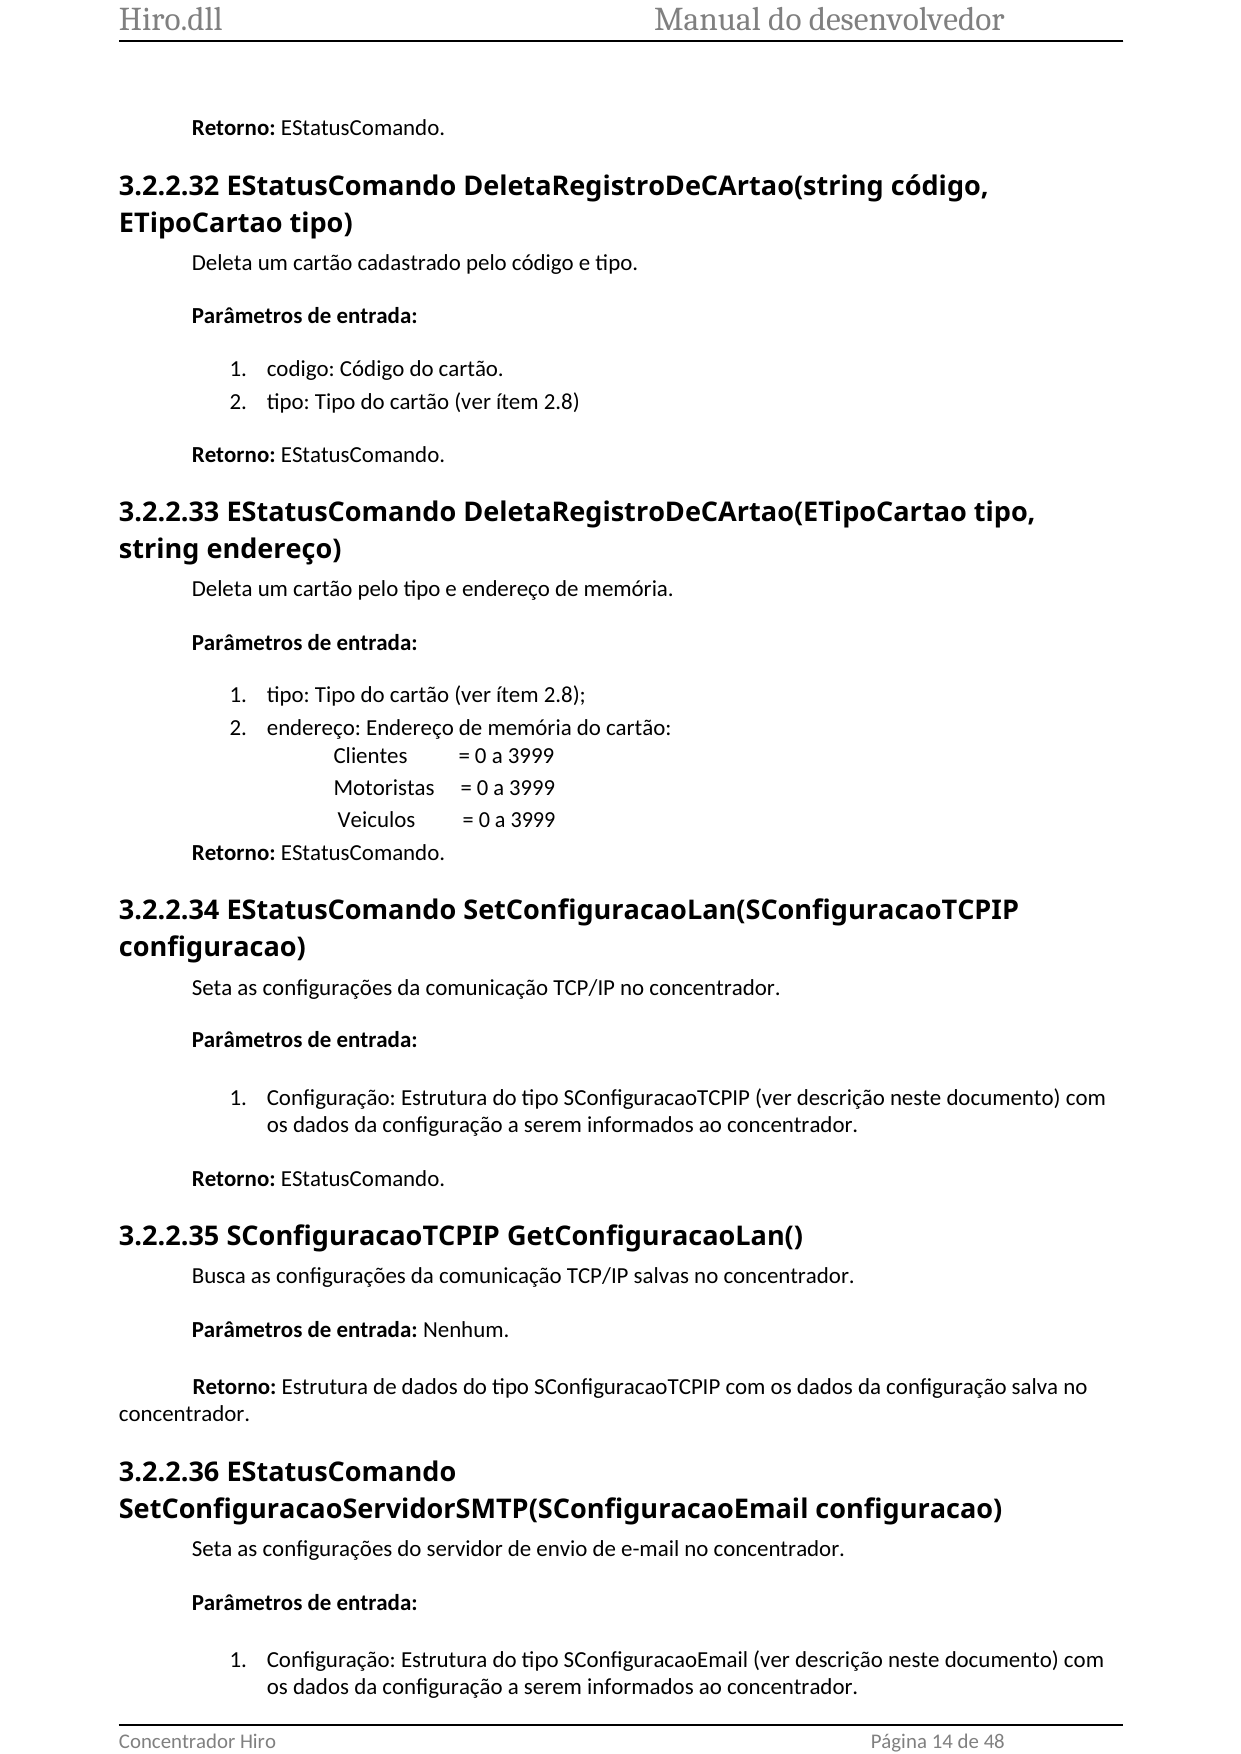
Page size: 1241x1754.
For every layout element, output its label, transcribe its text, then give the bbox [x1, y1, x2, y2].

list tipo: Tipo do cartão (ver ítem 2.8) [229, 387, 1123, 415]
text Parâmetros de entrada: Nenhum. [192, 1315, 1123, 1343]
subtitle 3.2.2.33 EStatusComando DeletaRegistroDeCArtao(ETipoCartao tipo, string endereço) [119, 493, 1123, 567]
text Deleta um cartão pelo tipo e endereço de memória. [192, 574, 1123, 603]
text Retorno: Estrutura de dados do tipo SConfiguracaoTCPIP com os dados da configuração salva no concentrador. [119, 1373, 1123, 1428]
text Retorno: EStatusComando. [192, 113, 1123, 141]
text Seta as configurações da comunicação TCP/IP no concentrador. [192, 973, 1123, 1001]
subtitle 3.2.2.35 SConfiguracaoTCPIP GetConfiguracaoLan() [119, 1217, 1123, 1254]
list Configuração: Estrutura do tipo SConfiguracaoTCPIP (ver descrição neste documento) com os dados da configuração a serem informados ao concentrador. [229, 1084, 1123, 1138]
table_cell = 0 a 3999 [446, 801, 558, 833]
list codigo: Código do cartão. [229, 354, 1123, 382]
table_header = 0 a 3999 [446, 741, 558, 769]
subtitle 3.2.2.32 EStatusComando DeletaRegistroDeCArtao(string código, ETipoCartao tipo) [119, 166, 1123, 240]
text Parâmetros de entrada: [192, 1588, 1123, 1616]
text Busca as configurações da comunicação TCP/IP salvas no concentrador. [192, 1262, 1123, 1290]
text Retorno: EStatusComando. [192, 838, 1123, 866]
list endereço: Endereço de memória do cartão: [229, 713, 1123, 741]
text Parâmetros de entrada: [192, 1026, 1123, 1054]
table_cell = 0 a 3999 [446, 769, 558, 801]
text Retorno: EStatusComando. [192, 440, 1123, 468]
list Configuração: Estrutura do tipo SConfiguracaoEmail (ver descrição neste documento) com os dados da configuração a serem informados ao concentrador. [229, 1646, 1123, 1701]
text Deleta um cartão cadastrado pelo código e tipo. [192, 248, 1123, 276]
table_header Clientes [333, 741, 446, 769]
text Parâmetros de entrada: [192, 628, 1123, 656]
subtitle 3.2.2.34 EStatusComando SetConfiguracaoLan(SConfiguracaoTCPIP configuracao) [119, 891, 1123, 964]
subtitle 3.2.2.36 EStatusComando SetConfiguracaoServidorSMTP(SConfiguracaoEmail configuracao) [119, 1453, 1123, 1526]
table_cell Veiculos [333, 801, 446, 833]
text Parâmetros de entrada: [192, 301, 1123, 329]
table_cell Motoristas [333, 769, 446, 801]
text Seta as configurações do servidor de envio de e-mail no concentrador. [192, 1534, 1123, 1563]
text Retorno: EStatusComando. [192, 1164, 1123, 1192]
list tipo: Tipo do cartão (ver ítem 2.8); [229, 680, 1123, 708]
